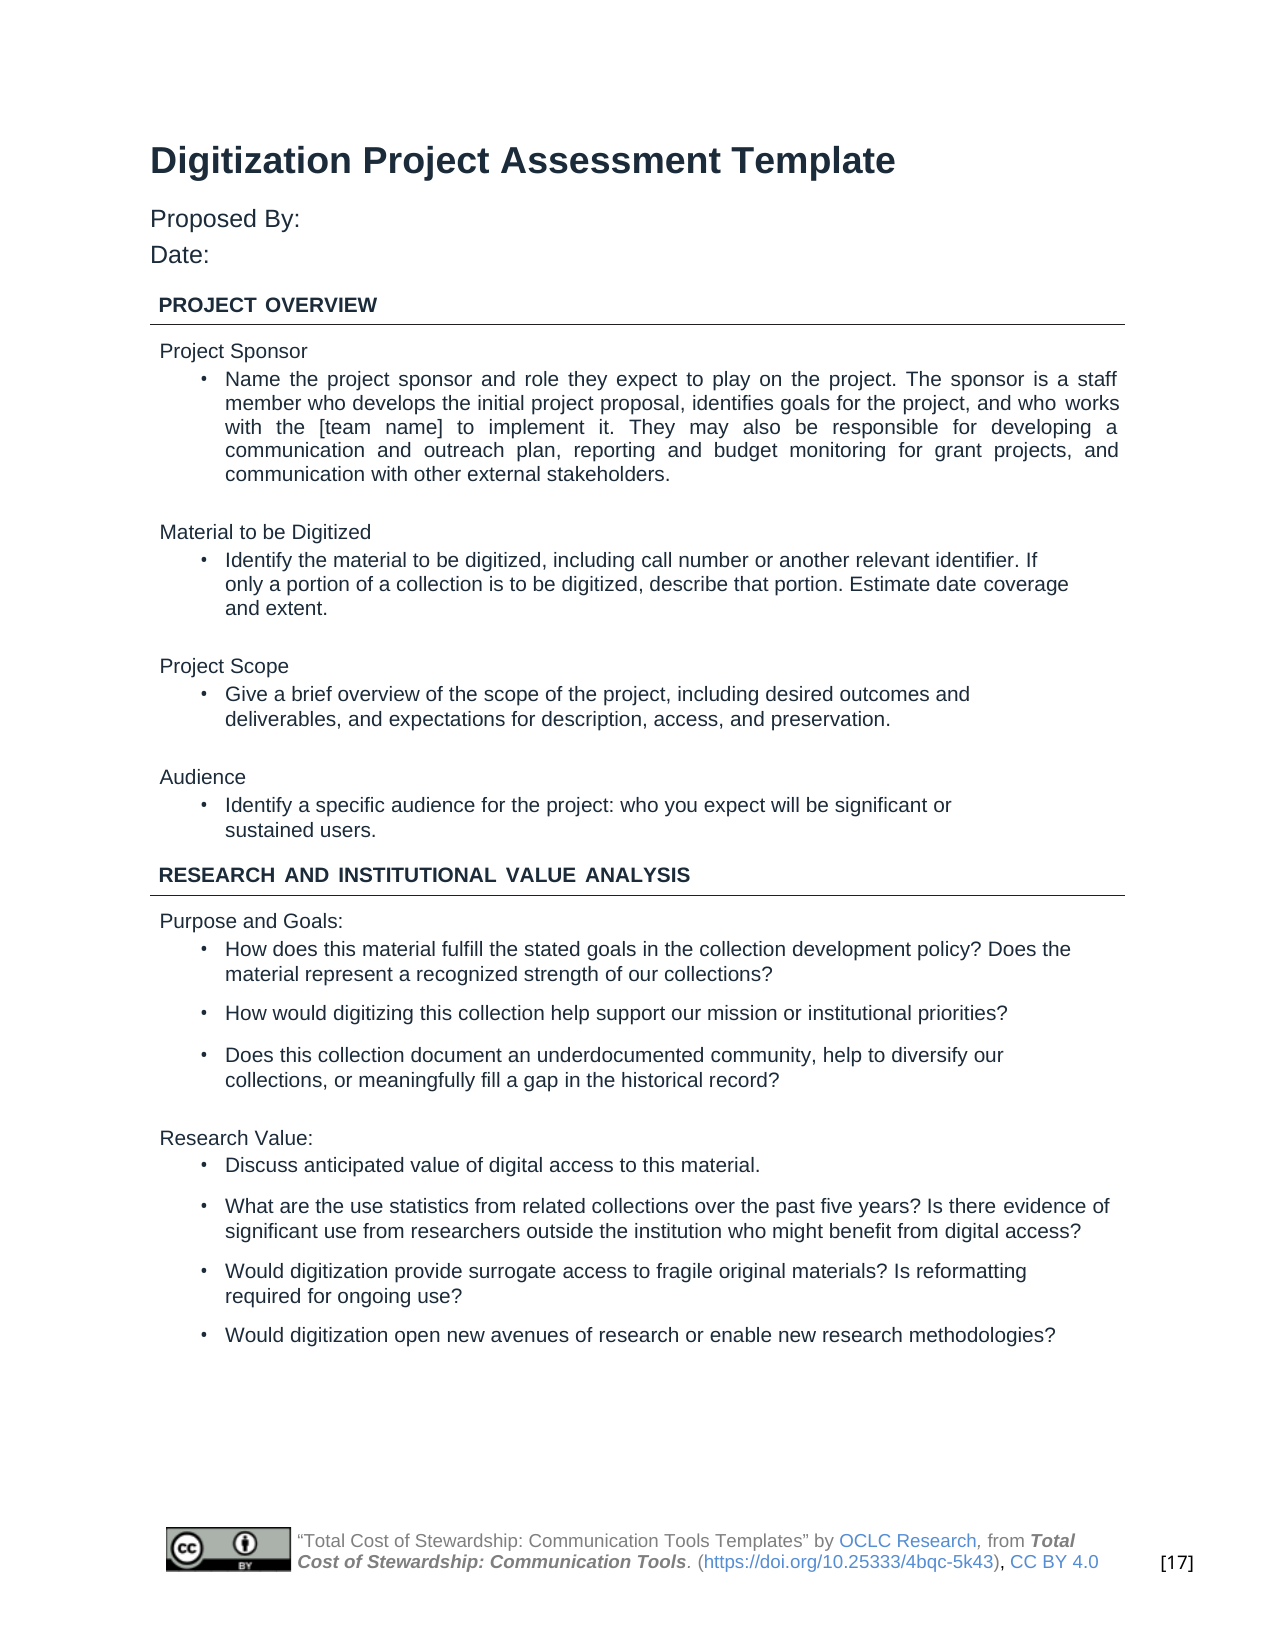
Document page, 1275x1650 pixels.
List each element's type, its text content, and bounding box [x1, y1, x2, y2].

list Identify a specific audience for the project: who you expect will be significant or sustained users. [200, 790, 1006, 841]
list Give a brief overview of the scope of the project, including desired outcomes and deliverables, and expectations for description, access, and preservation. [200, 679, 1021, 731]
list Name the project sponsor and role they expect to play on the project. The sponsor is a staff member who develops the initial project proposal, identifies goals for the project, and who works with the [team name] to implement it. They may also be responsible for developing a communication and outreach plan, reporting and budget monitoring for grant projects, and communication with other external stakeholders. [200, 364, 1119, 486]
subtitle Proposed By: [150, 204, 1194, 233]
text Research Value: [159, 1123, 1194, 1151]
list Identify the material to be digitized, including call number or another relevant identifier. If only a portion of a collection is to be digitized, describe that portion. Estimate date coverage and extent. [200, 545, 1080, 620]
picture [166, 1527, 292, 1572]
list Would digitization open new avenues of research or enable new research methodologies? [200, 1320, 1194, 1349]
text Purpose and Goals: [159, 907, 1194, 934]
subtitle Date: [150, 240, 1194, 268]
list Discuss anticipated value of digital access to this material. [200, 1151, 1194, 1178]
subtitle Digitization Project Assessment Template [150, 138, 1194, 181]
list Would digitization provide surrogate access to fragile original materials? Is reformatting required for ongoing use? [200, 1256, 1078, 1308]
list Does this collection document an underdocumented community, help to diversify our collections, or meaningfully fill a gap in the historical record? [200, 1040, 1061, 1092]
list What are the use statistics from related collections over the past five years? Is there evidence of significant use from researchers outside the institution who might benefit from digital access? [200, 1192, 1112, 1243]
subtitle PROJECT OVERVIEW [158, 293, 1194, 317]
list How would digitizing this collection help support our mission or institutional priorities? [200, 998, 1194, 1027]
text Audience [159, 762, 1194, 790]
list How does this material fulfill the stated goals in the collection development policy? Does the material represent a recognized strength of our collections? [200, 934, 1089, 986]
subtitle RESEARCH AND INSTITUTIONAL VALUE ANALYSIS [158, 863, 1194, 887]
text Material to be Digitized [159, 517, 1194, 545]
text Project Scope [159, 651, 1194, 679]
text Project Sponsor [159, 336, 1194, 364]
